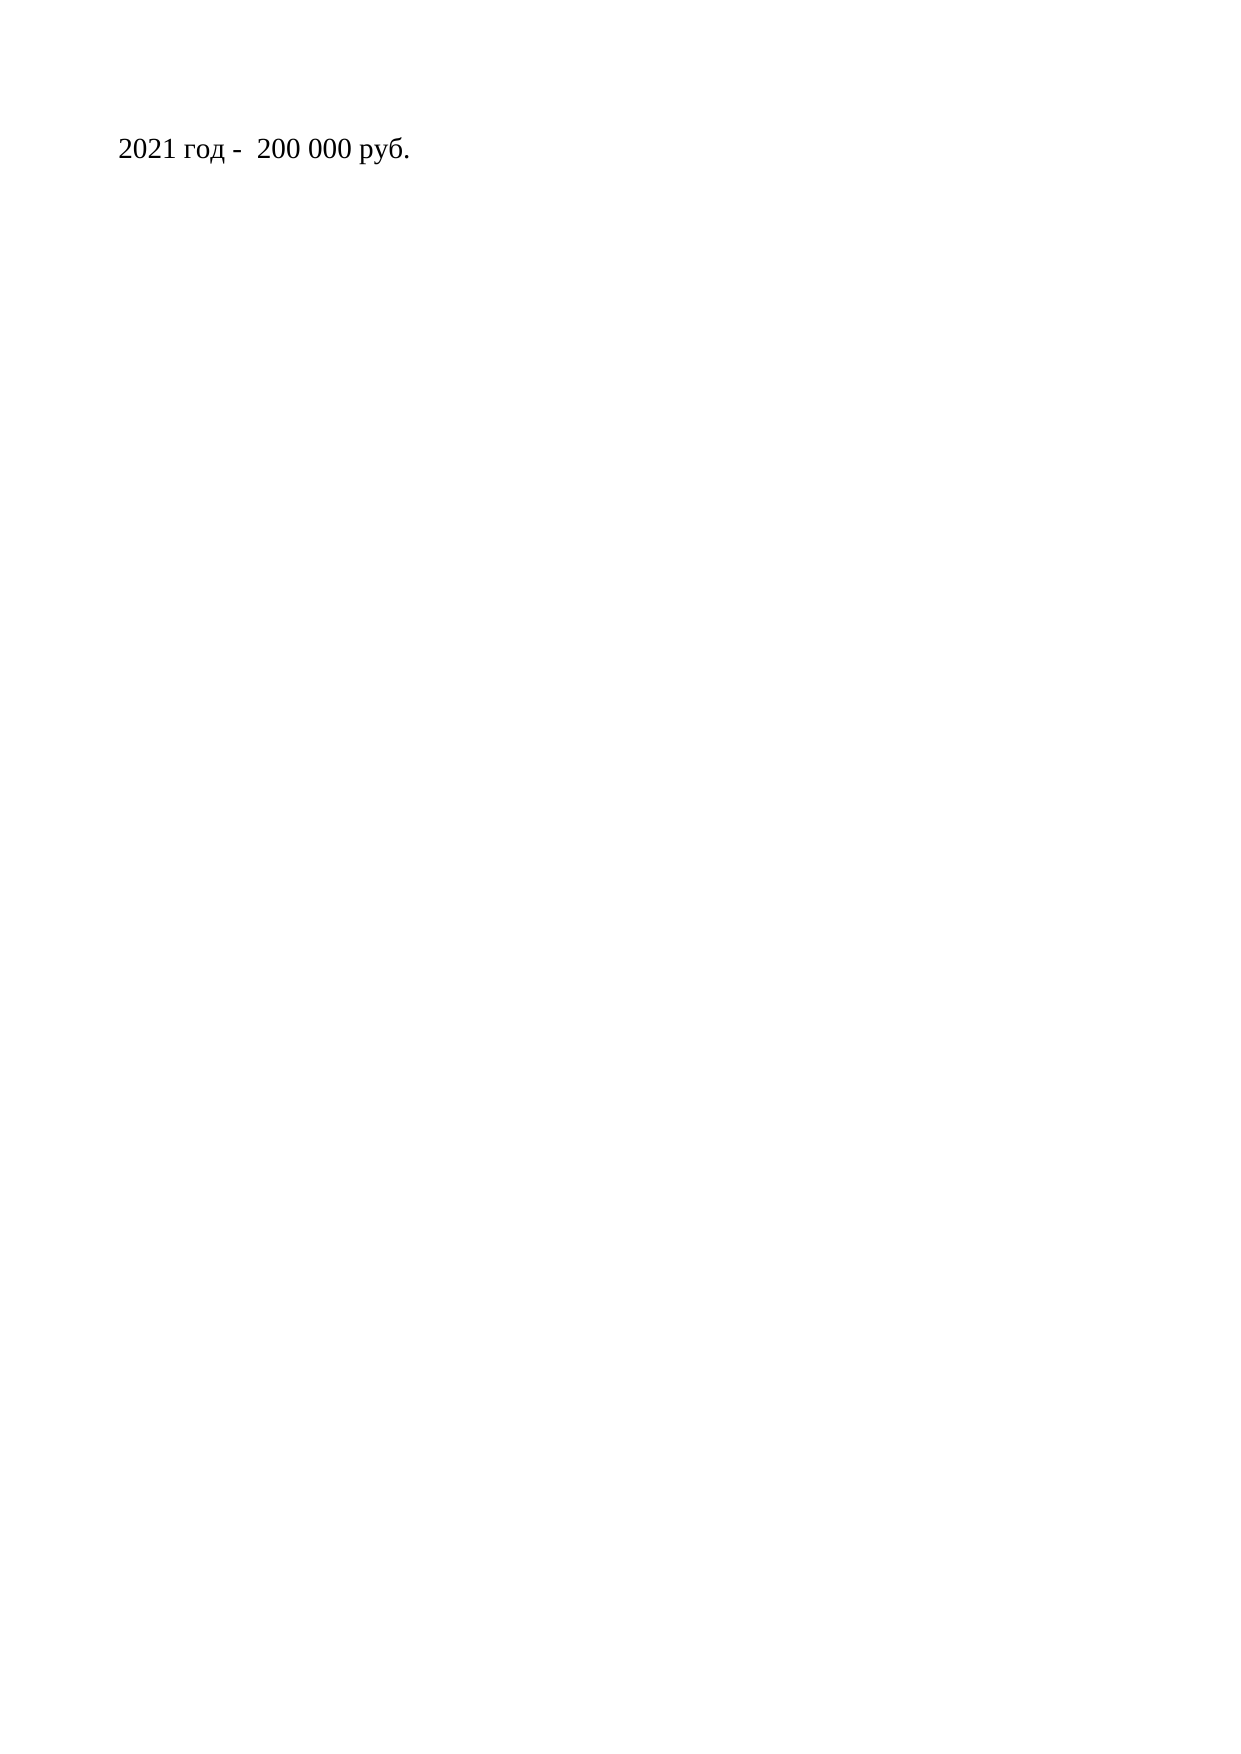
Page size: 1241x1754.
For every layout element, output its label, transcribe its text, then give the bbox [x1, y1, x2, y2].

text 2021 год - 200 000 руб. [118, 131, 1122, 165]
